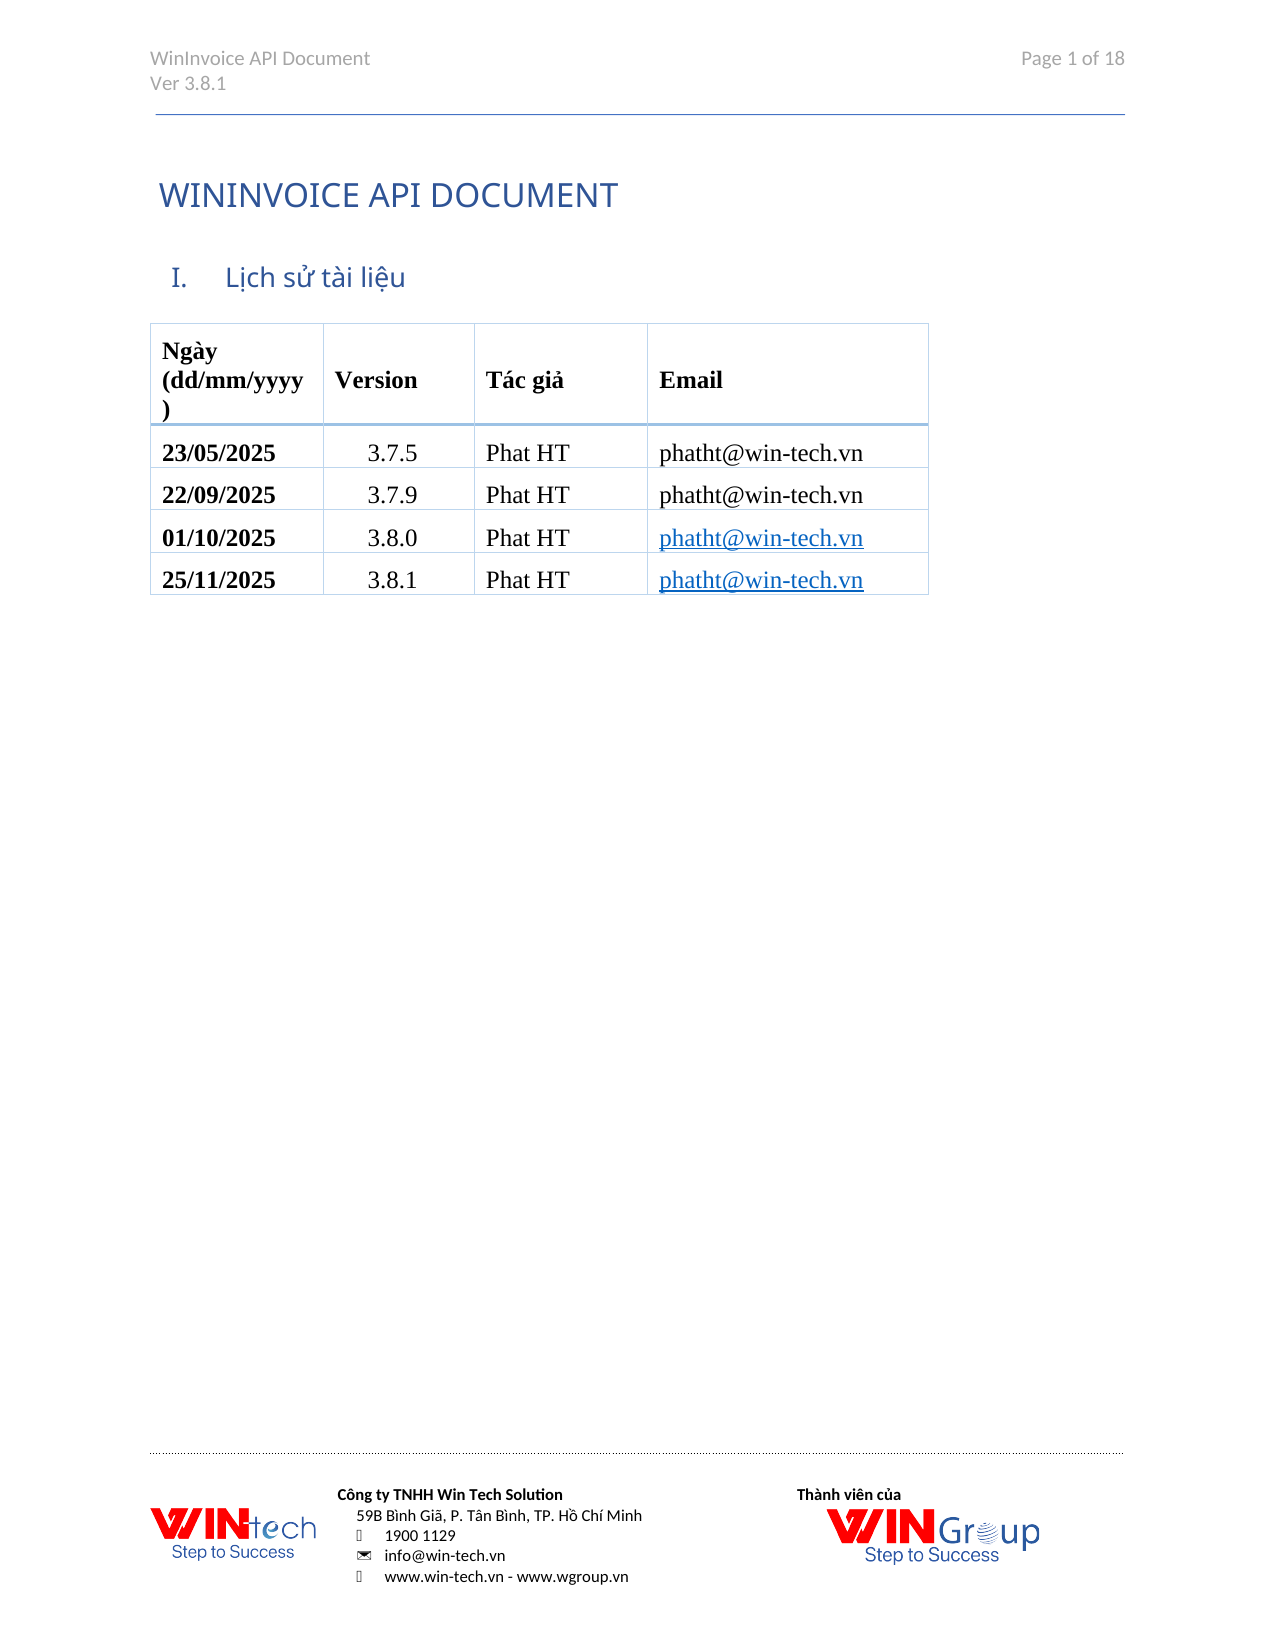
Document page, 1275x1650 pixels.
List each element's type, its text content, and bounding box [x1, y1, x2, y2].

table_cell phatht@win-tech.vn [648, 426, 928, 467]
table_cell Phat HT [475, 426, 647, 467]
subtitle WININVOICE API DOCUMENT [150, 172, 1125, 217]
picture [826, 1509, 1040, 1565]
table_cell phatht@win-tech.vn [648, 468, 928, 509]
table_header Ngày (dd/mm/yyyy) [151, 324, 323, 423]
table_cell 23/05/2025 [151, 426, 323, 467]
table_header Email [648, 324, 928, 423]
table_header Version [324, 324, 474, 423]
table_cell Phat HT [475, 510, 647, 552]
table_cell phatht@win-tech.vn [648, 553, 928, 594]
table_cell Phat HT [475, 553, 647, 594]
table_cell phatht@win-tech.vn [648, 510, 928, 552]
table_cell 3.8.1 [324, 553, 474, 594]
table_cell 3.8.0 [324, 510, 474, 552]
table_cell 25/11/2025 [151, 553, 323, 594]
table_cell 3.7.9 [324, 468, 474, 509]
subtitle Lịch sử tài liệu [187, 258, 1125, 295]
table_cell 3.7.5 [324, 426, 474, 467]
table_cell 01/10/2025 [151, 510, 323, 552]
table_header Tác giả [475, 324, 647, 423]
table_cell Phat HT [475, 468, 647, 509]
table_cell 22/09/2025 [151, 468, 323, 509]
picture [150, 1508, 316, 1561]
